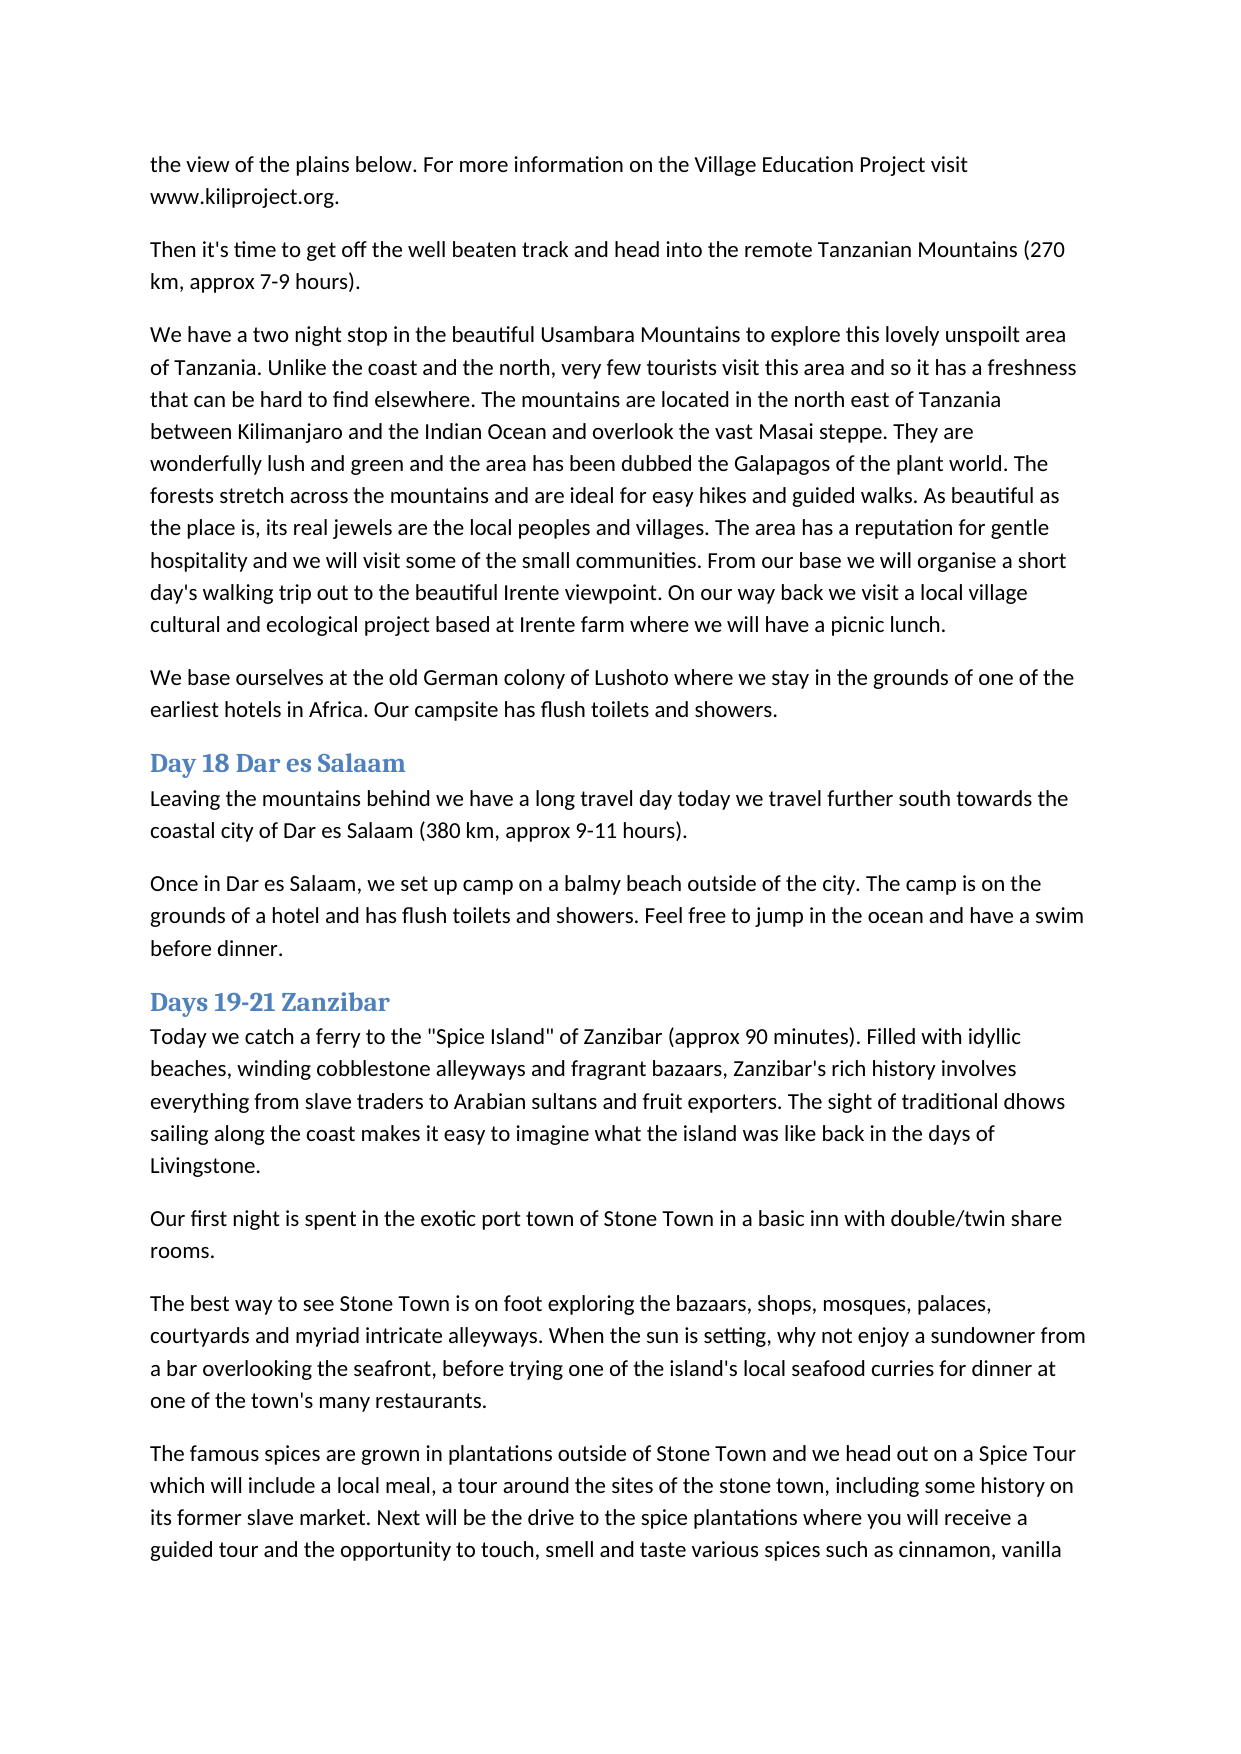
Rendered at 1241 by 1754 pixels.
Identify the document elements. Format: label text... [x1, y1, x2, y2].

text Today we catch a ferry to the "Spice Island" of Zanzibar (approx 90 minutes). Filled with idyllic beaches, winding cobblestone alleyways and fragrant bazaars, Zanzibar's rich history involves everything from slave traders to Arabian sultans and fruit exporters. The sight of traditional dhows sailing along the coast makes it easy to imagine what the island was like back in the days of Livingstone. [150, 1022, 1090, 1179]
text Our first night is spent in the exotic port town of Stone Town in a basic inn with double/twin share rooms. [150, 1204, 1090, 1264]
subtitle Days 19-21 Zanzibar [150, 987, 1090, 1018]
text We have a two night stop in the beautiful Usambara Mountains to explore this lovely unspoilt area of Tanzania. Unlike the coast and the north, very few tourists visit this area and so it has a freshness that can be hard to find elsewhere. The mountains are located in the north east of Tanzania between Kilimanjaro and the Indian Ocean and overlook the vast Masai steppe. They are wonderfully lush and green and the area has been dubbed the Galapagos of the plant world. The forests stretch across the mountains and are ideal for easy hikes and guided walks. As beautiful as the place is, its real jewels are the local peoples and villages. The area has a reputation for gentle hospitality and we will visit some of the small communities. From our base we will organise a short day's walking trip out to the beautiful Irente viewpoint. On our way back we visit a local village cultural and ecological project based at Irente farm where we will have a picnic lunch. [150, 320, 1090, 638]
text Leaving the mountains behind we have a long travel day today we travel further south towards the coastal city of Dar es Salaam (380 km, approx 9-11 hours). [150, 784, 1090, 844]
text Once in Dar es Salaam, we set up camp on a balmy beach outside of the city. The camp is on the grounds of a hotel and has flush toilets and showers. Feel free to jump in the ocean and have a swim before dinner. [150, 869, 1090, 962]
text The best way to see Stone Town is on foot exploring the bazaars, shops, mosques, palaces, courtyards and myriad intricate alleyways. When the sun is setting, why not enjoy a sundowner from a bar overlooking the seafront, before trying one of the island's local seafood curries for dinner at one of the town's many restaurants. [150, 1289, 1090, 1414]
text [150, 150, 1090, 210]
text Then it's time to get off the well beaten track and head into the remote Tanzanian Mountains (270 km, approx 7-9 hours). [150, 235, 1090, 295]
subtitle Day 18 Dar es Salaam [150, 748, 1090, 779]
text We base ourselves at the old German colony of Lushoto where we stay in the grounds of one of the earliest hotels in Africa. Our campsite has flush toilets and showers. [150, 663, 1090, 723]
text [150, 1439, 1090, 1563]
